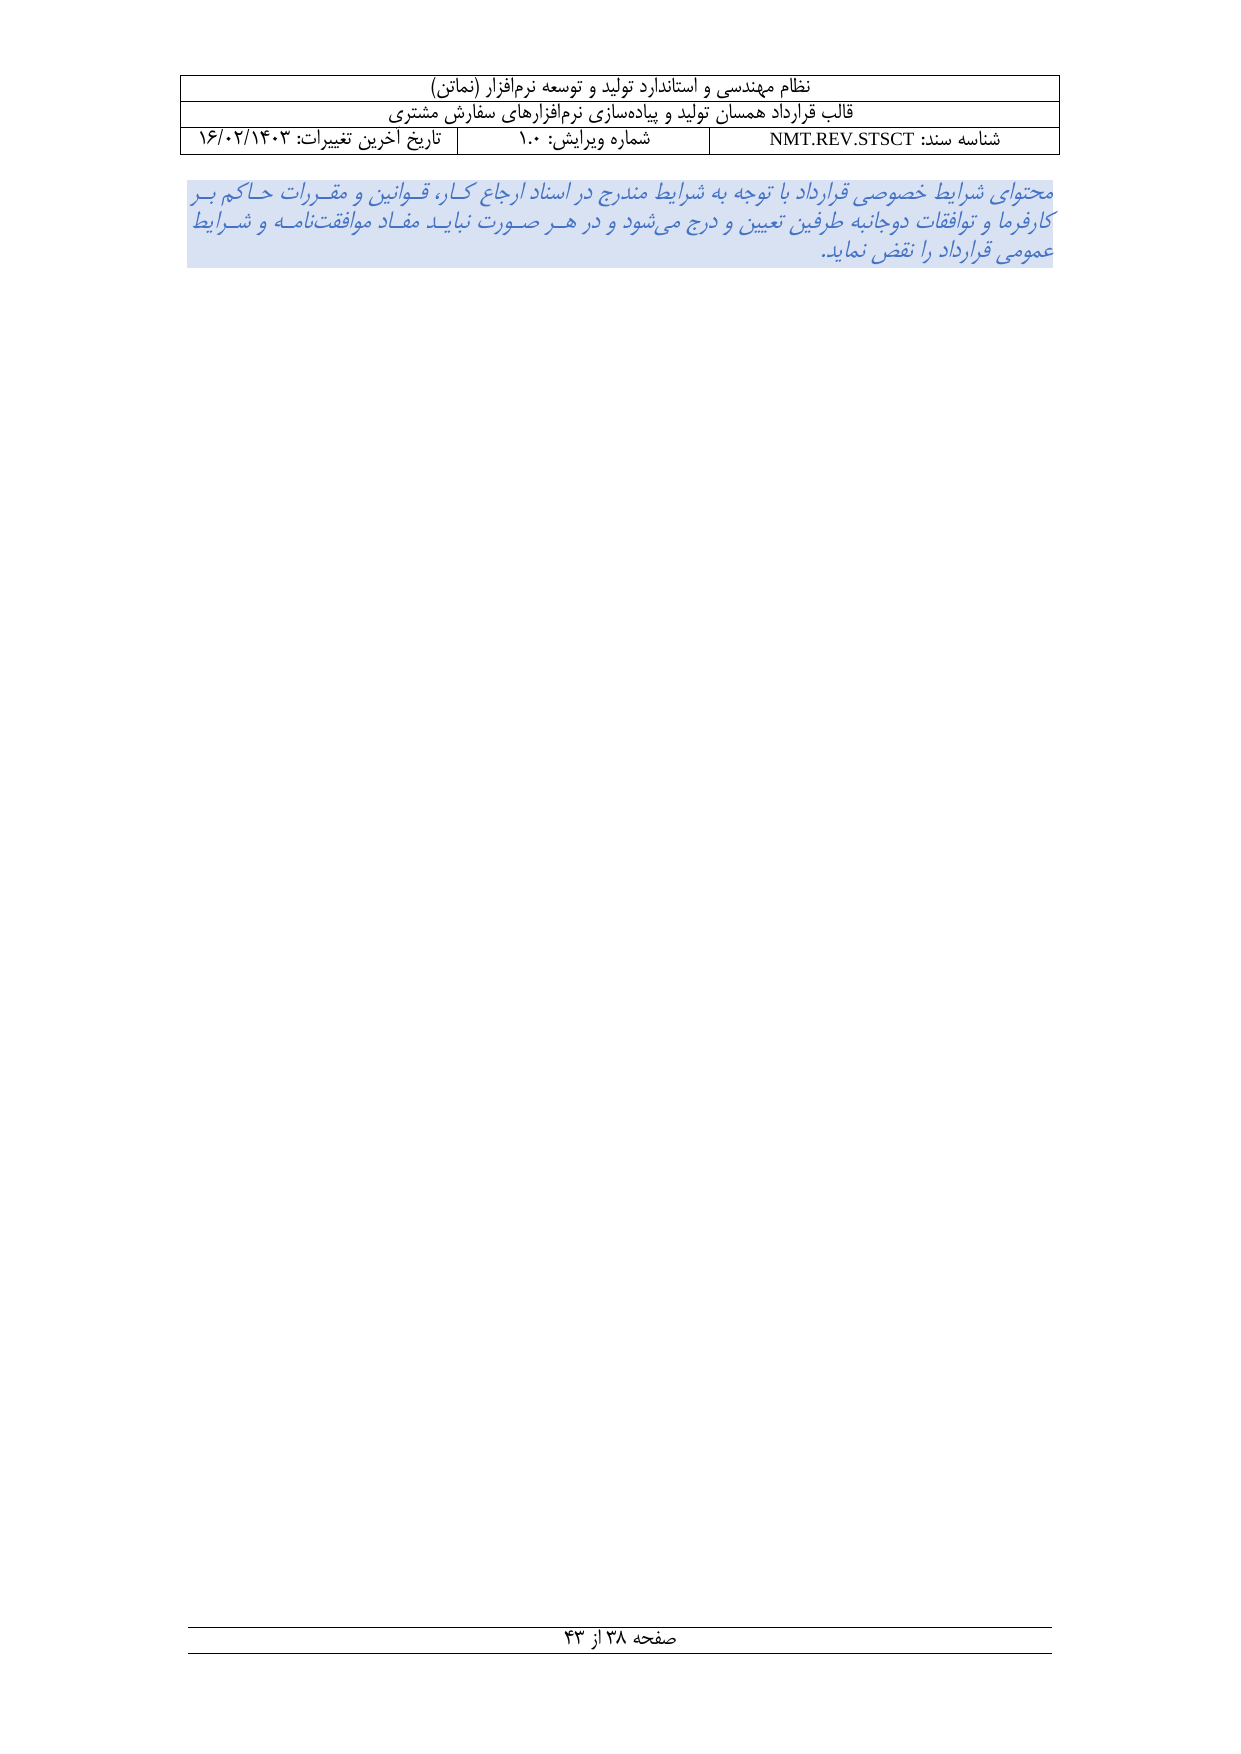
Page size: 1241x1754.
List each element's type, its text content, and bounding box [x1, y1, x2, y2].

title محتوای شرایط خصوصی قرارداد با توجه به شرایط مندرج در اسناد ارجاع کار، قوانین و مقررات حاکم بر کارفرما و توافقات دوجانبه طرفین تعیین و درج می‌شود و در هر صورت نباید مفاد موافقت‌نامه و شرایط عمومی قرارداد را نقض نماید. [187, 180, 1053, 268]
